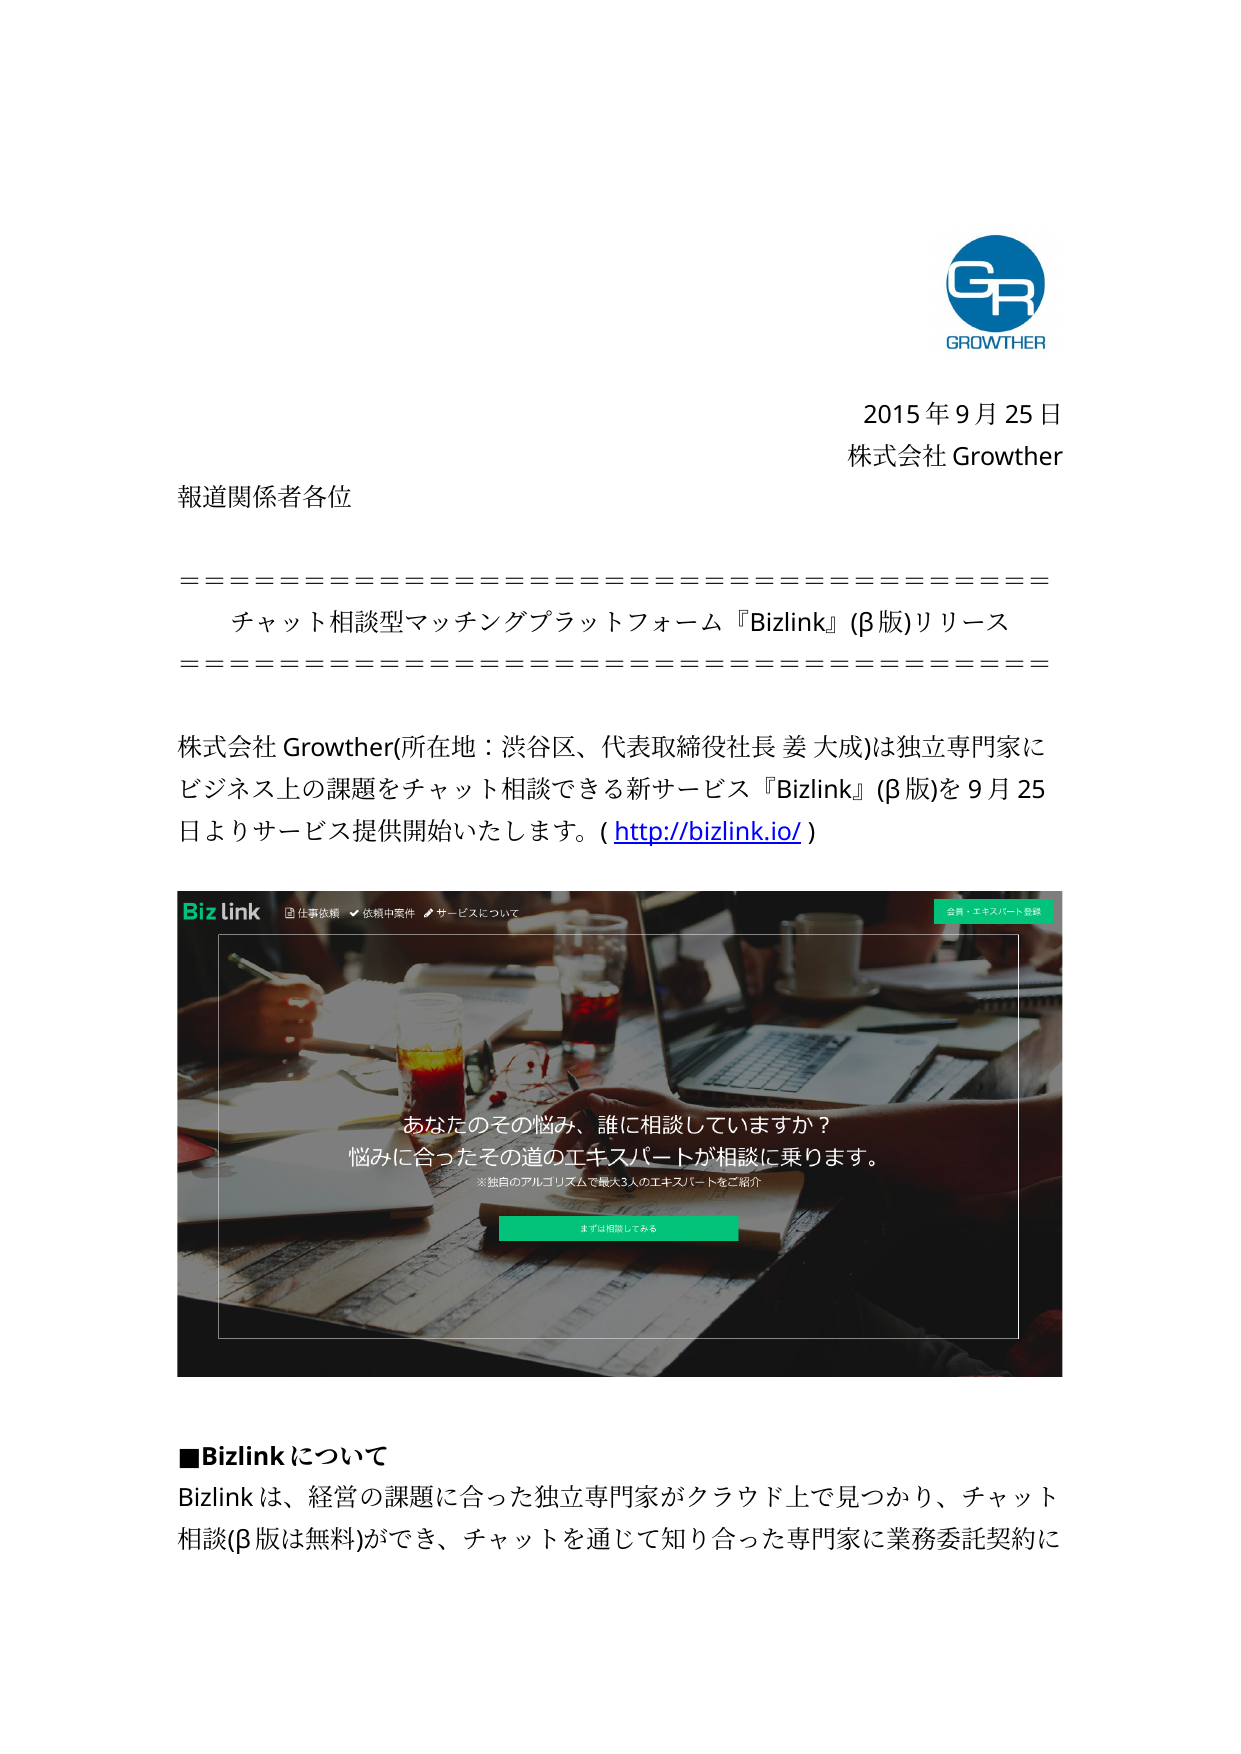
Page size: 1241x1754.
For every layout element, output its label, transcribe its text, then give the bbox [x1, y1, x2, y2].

text 2015年9月25日 [177, 392, 1063, 433]
text ＝＝＝＝＝＝＝＝＝＝＝＝＝＝＝＝＝＝＝＝＝＝＝＝＝＝＝＝＝＝＝＝＝＝＝ [177, 558, 1063, 600]
text 株式会社Growther(所在地：渋谷区、代表取締役社長 姜 大成)は独立専門家にビジネス上の課題をチャット相談できる新サービス『Bizlink』(β版)を9月25日よりサービス提供開始いたします。( http://bizlink.io/ ) [177, 725, 1063, 850]
picture [929, 225, 1064, 358]
picture [177, 891, 1063, 1377]
text チャット相談型マッチングプラットフォーム『Bizlink』(β版)リリース [177, 600, 1063, 642]
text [177, 1475, 1063, 1558]
text ＝＝＝＝＝＝＝＝＝＝＝＝＝＝＝＝＝＝＝＝＝＝＝＝＝＝＝＝＝＝＝＝＝＝＝ [177, 642, 1063, 683]
text ■Bizlinkについて [177, 1433, 1063, 1475]
text 株式会社Growther [177, 433, 1063, 475]
text 報道関係者各位 [177, 475, 1063, 517]
